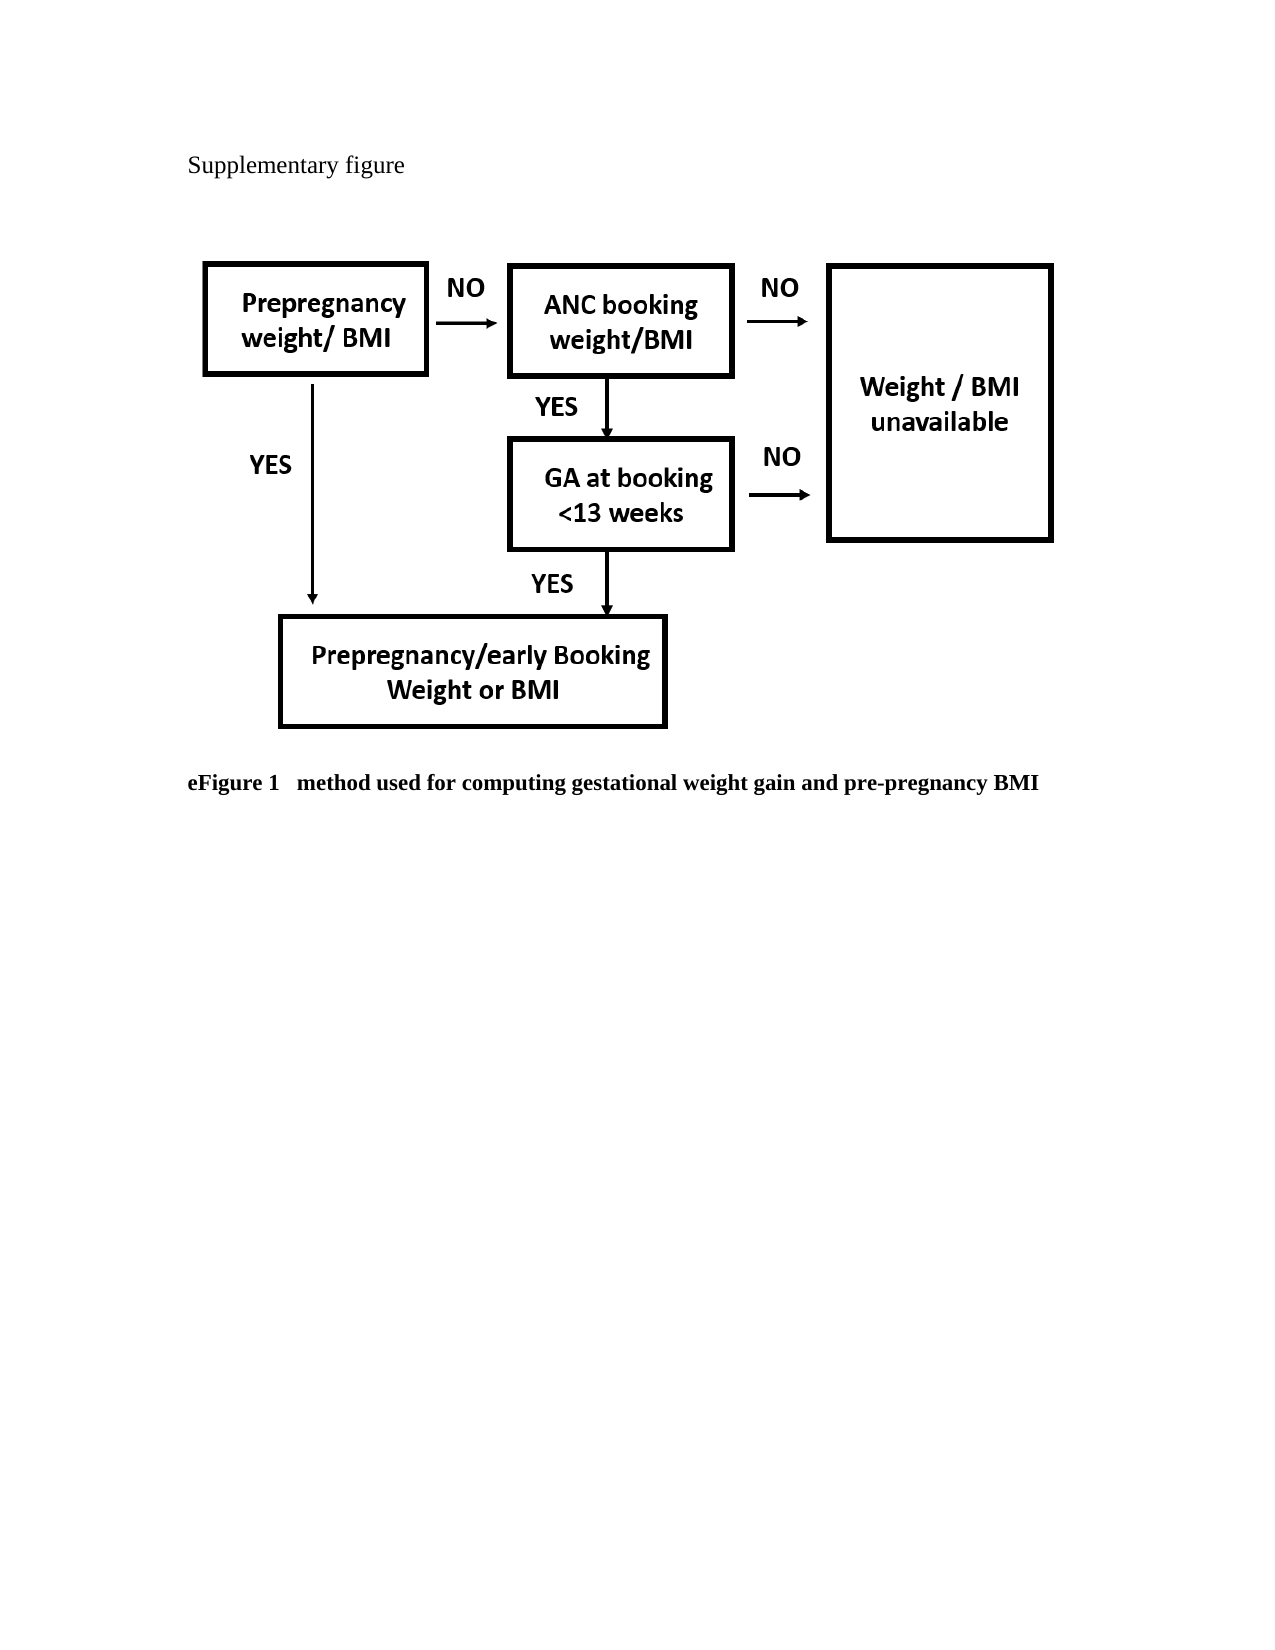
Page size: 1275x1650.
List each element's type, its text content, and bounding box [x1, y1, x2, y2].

text eFigure 1 method used for computing gestational weight gain and pre-pregnancy BMI [187, 769, 1087, 796]
picture [187, 256, 1088, 745]
text Supplementary figure [187, 150, 1087, 179]
